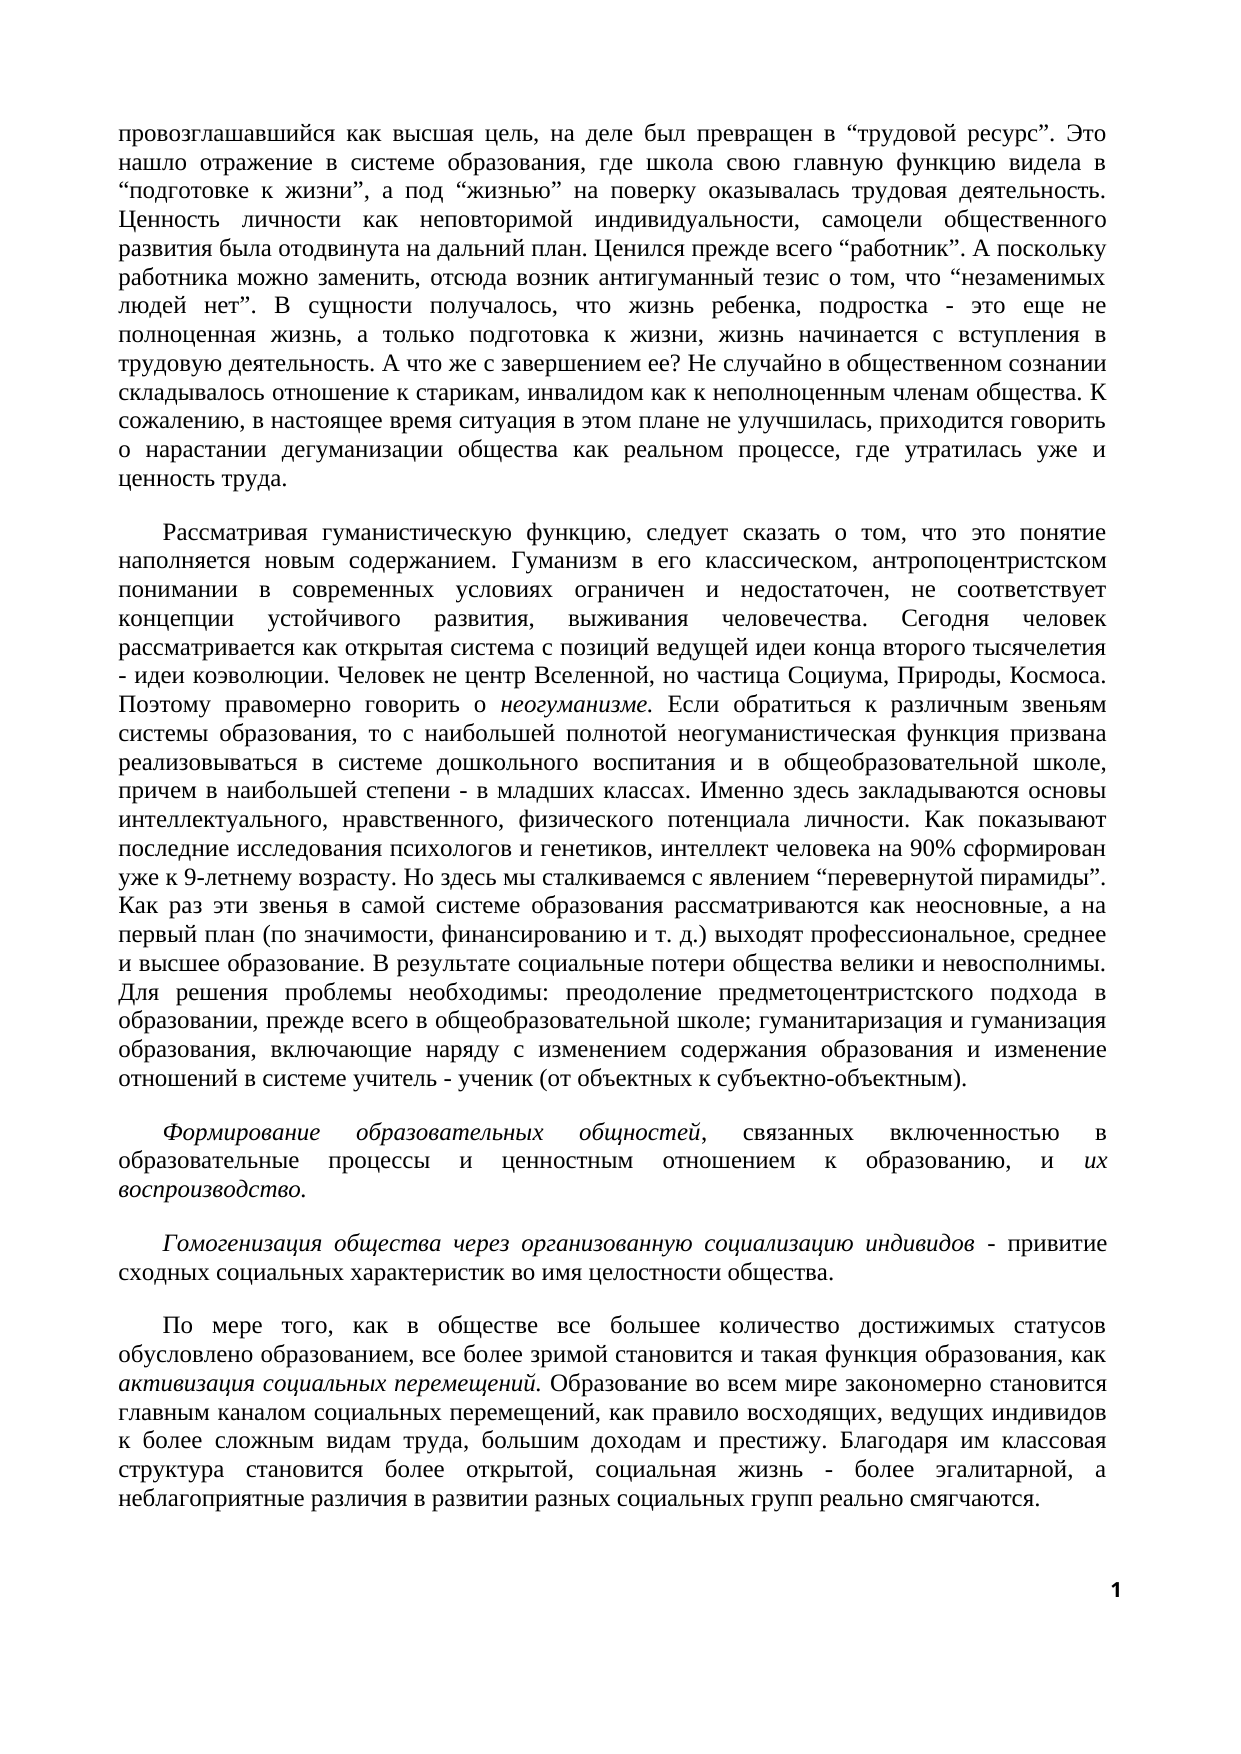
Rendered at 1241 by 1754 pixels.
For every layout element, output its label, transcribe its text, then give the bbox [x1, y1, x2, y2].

text Формирование образовательных общностей, связанных включенностью в образовательные процессы и ценностным отношением к образованию, и их воспроизводство. [118, 1117, 1107, 1203]
text По мере того, как в обществе все большее количество достижимых статусов обусловлено образованием, все более зримой становится и такая функция образования, как активизация социальных перемещений. Образование во всем мире закономерно становится главным каналом социальных перемещений, как правило восходящих, ведущих индивидов к более сложным видам труда, большим доходам и престижу. Благодаря им классовая структура становится более открытой, социальная жизнь - более эгалитарной, а неблагоприятные различия в развитии разных социальных групп реально смягчаются. [118, 1311, 1107, 1512]
text Гомогенизация общества через организованную социализацию индивидов - привитие сходных социальных характеристик во имя целостности общества. [118, 1228, 1107, 1286]
text Рассматривая гуманистическую функцию, следует сказать о том, что это понятие наполняется новым содержанием. Гуманизм в его классическом, антропоцентристском понимании в современных условиях ограничен и недостаточен, не соответствует концепции устойчивого развития, выживания человечества. Сегодня человек рассматривается как открытая система с позиций ведущей идеи конца второго тысячелетия - идеи коэволюции. Человек не центр Вселенной, но частица Социума, Природы, Космоса. Поэтому правомерно говорить о неогуманизме. Если обратиться к различным звеньям системы образования, то с наибольшей полнотой неогуманистическая функция призвана реализовываться в системе дошкольного воспитания и в общеобразовательной школе, причем в наибольшей степени - в младших классах. Именно здесь закладываются основы интеллектуального, нравственного, физического потенциала личности. Как показывают последние исследования психологов и генетиков, интеллект человека на 90% сформирован уже к 9-летнему возрасту. Но здесь мы сталкиваемся с явлением “перевернутой пирамиды”. Как раз эти звенья в самой системе образования рассматриваются как неосновные, а на первый план (по значимости, финансированию и т. д.) выходят профессиональное, среднее и высшее образование. В результате социальные потери общества велики и невосполнимы. Для решения проблемы необходимы: преодоление предметоцентристского подхода в образовании, прежде всего в общеобразовательной школе; гуманитаризация и гуманизация образования, включающие наряду с изменением содержания образования и изменение отношений в системе учитель - ученик (от объектных к субъектно-объектным). [118, 517, 1107, 1092]
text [118, 118, 1107, 492]
